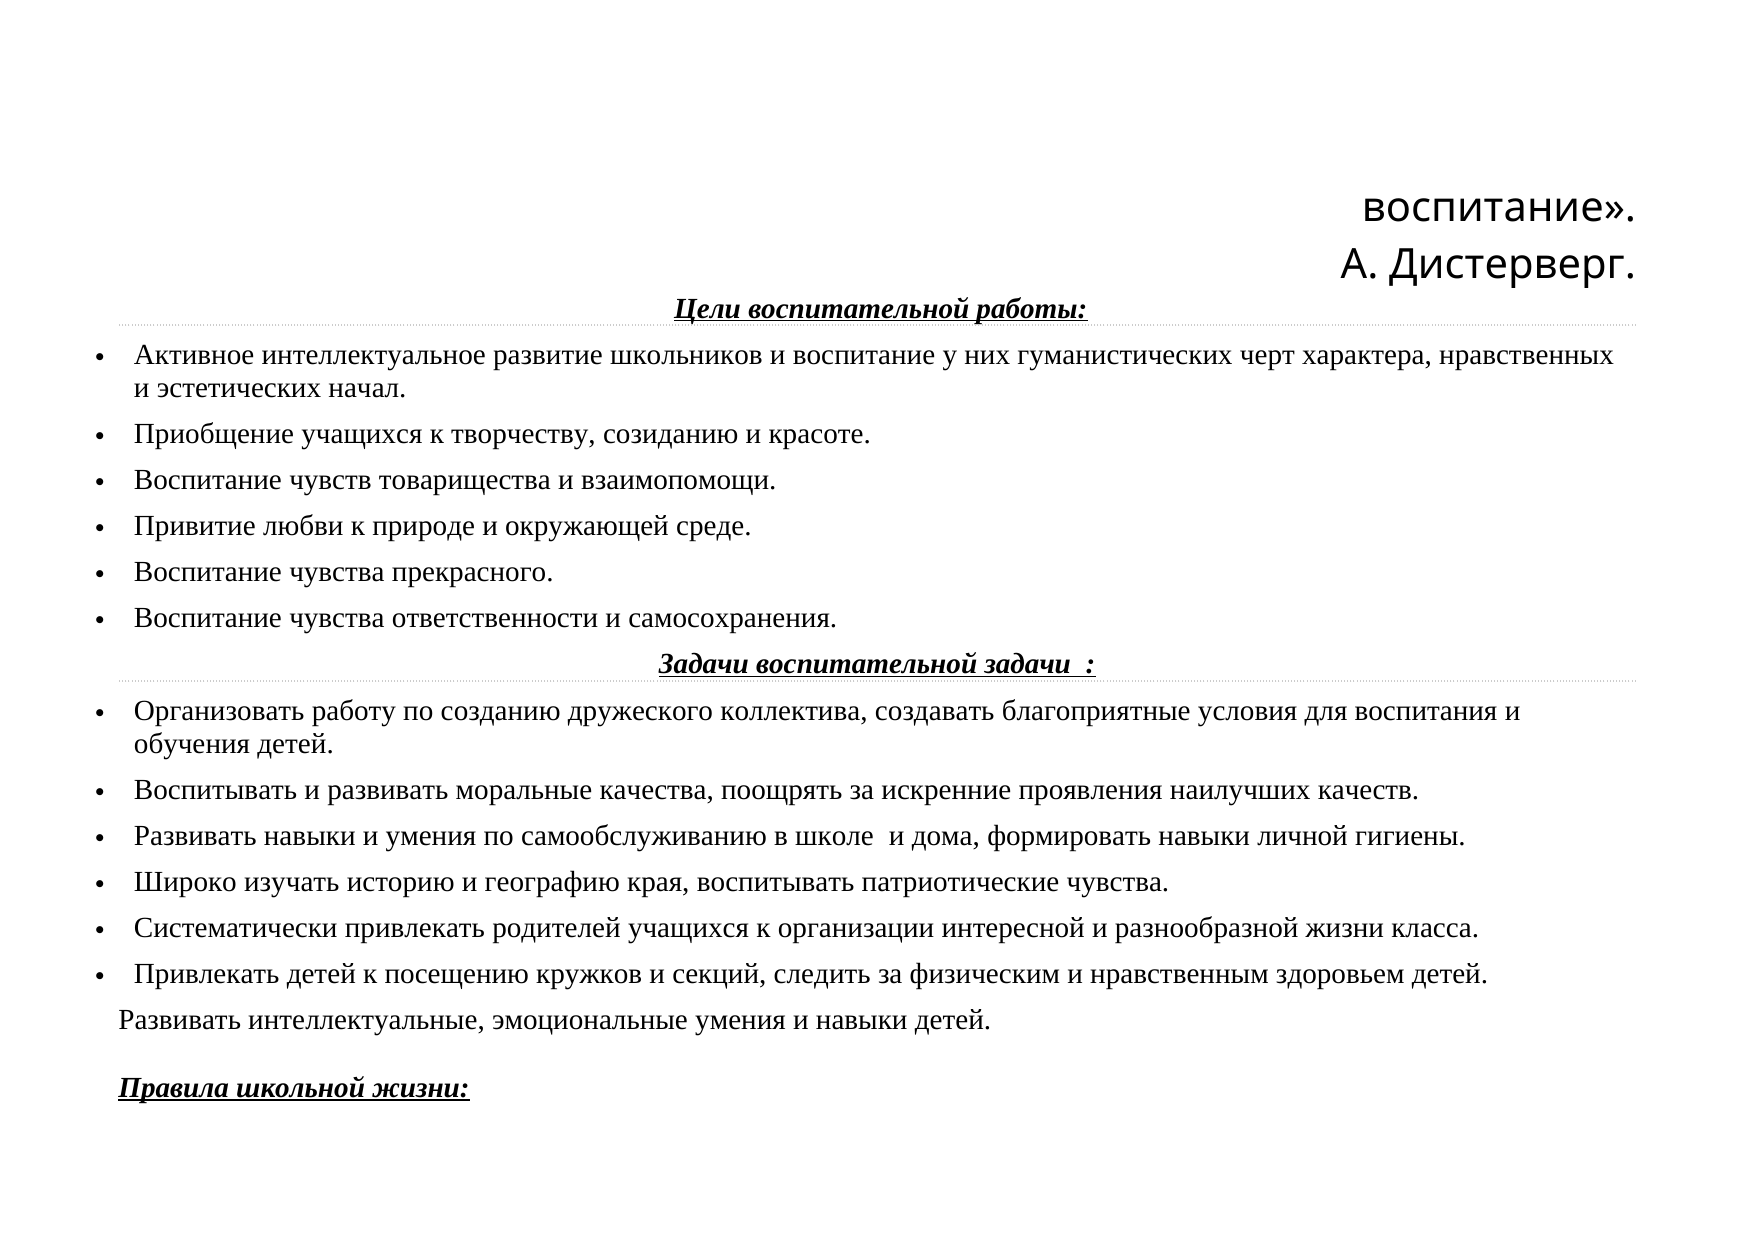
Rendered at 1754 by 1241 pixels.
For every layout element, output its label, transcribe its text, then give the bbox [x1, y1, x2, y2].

subtitle Задачи воспитательной задачи : [118, 647, 1636, 682]
list Систематически привлекать родителей учащихся к организации интересной и разнообразной жизни класса. [96, 910, 1636, 944]
list Воспитание чувств товарищества и взаимопомощи. [96, 462, 1636, 496]
list Привлекать детей к посещению кружков и секций, следить за физическим и нравственным здоровьем детей. [96, 956, 1636, 990]
list Привитие любви к природе и окружающей среде. [96, 508, 1636, 542]
text А. Дистерверг. [118, 234, 1636, 291]
text воспитание». [118, 177, 1636, 234]
list Развивать навыки и умения по самообслуживанию в школе и дома, формировать навыки личной гигиены. [96, 818, 1636, 852]
list Воспитание чувства прекрасного. [96, 554, 1636, 588]
subtitle Цели воспитательной работы: [118, 291, 1636, 326]
list Воспитывать и развивать моральные качества, поощрять за искренние проявления наилучших качеств. [96, 772, 1636, 806]
text Развивать интеллектуальные, эмоциональные умения и навыки детей. [118, 1002, 1636, 1036]
list Воспитание чувства ответственности и самосохранения. [96, 601, 1636, 634]
list Организовать работу по созданию дружеского коллектива, создавать благоприятные условия для воспитания и обучения детей. [96, 693, 1636, 760]
list Широко изучать историю и географию края, воспитывать патриотические чувства. [96, 864, 1636, 898]
text Правила школьной жизни: [118, 1070, 1636, 1104]
list Активное интеллектуальное развитие школьников и воспитание у них гуманистических черт характера, нравственных и эстетических начал. [96, 337, 1636, 404]
list Приобщение учащихся к творчеству, созиданию и красоте. [96, 416, 1636, 450]
